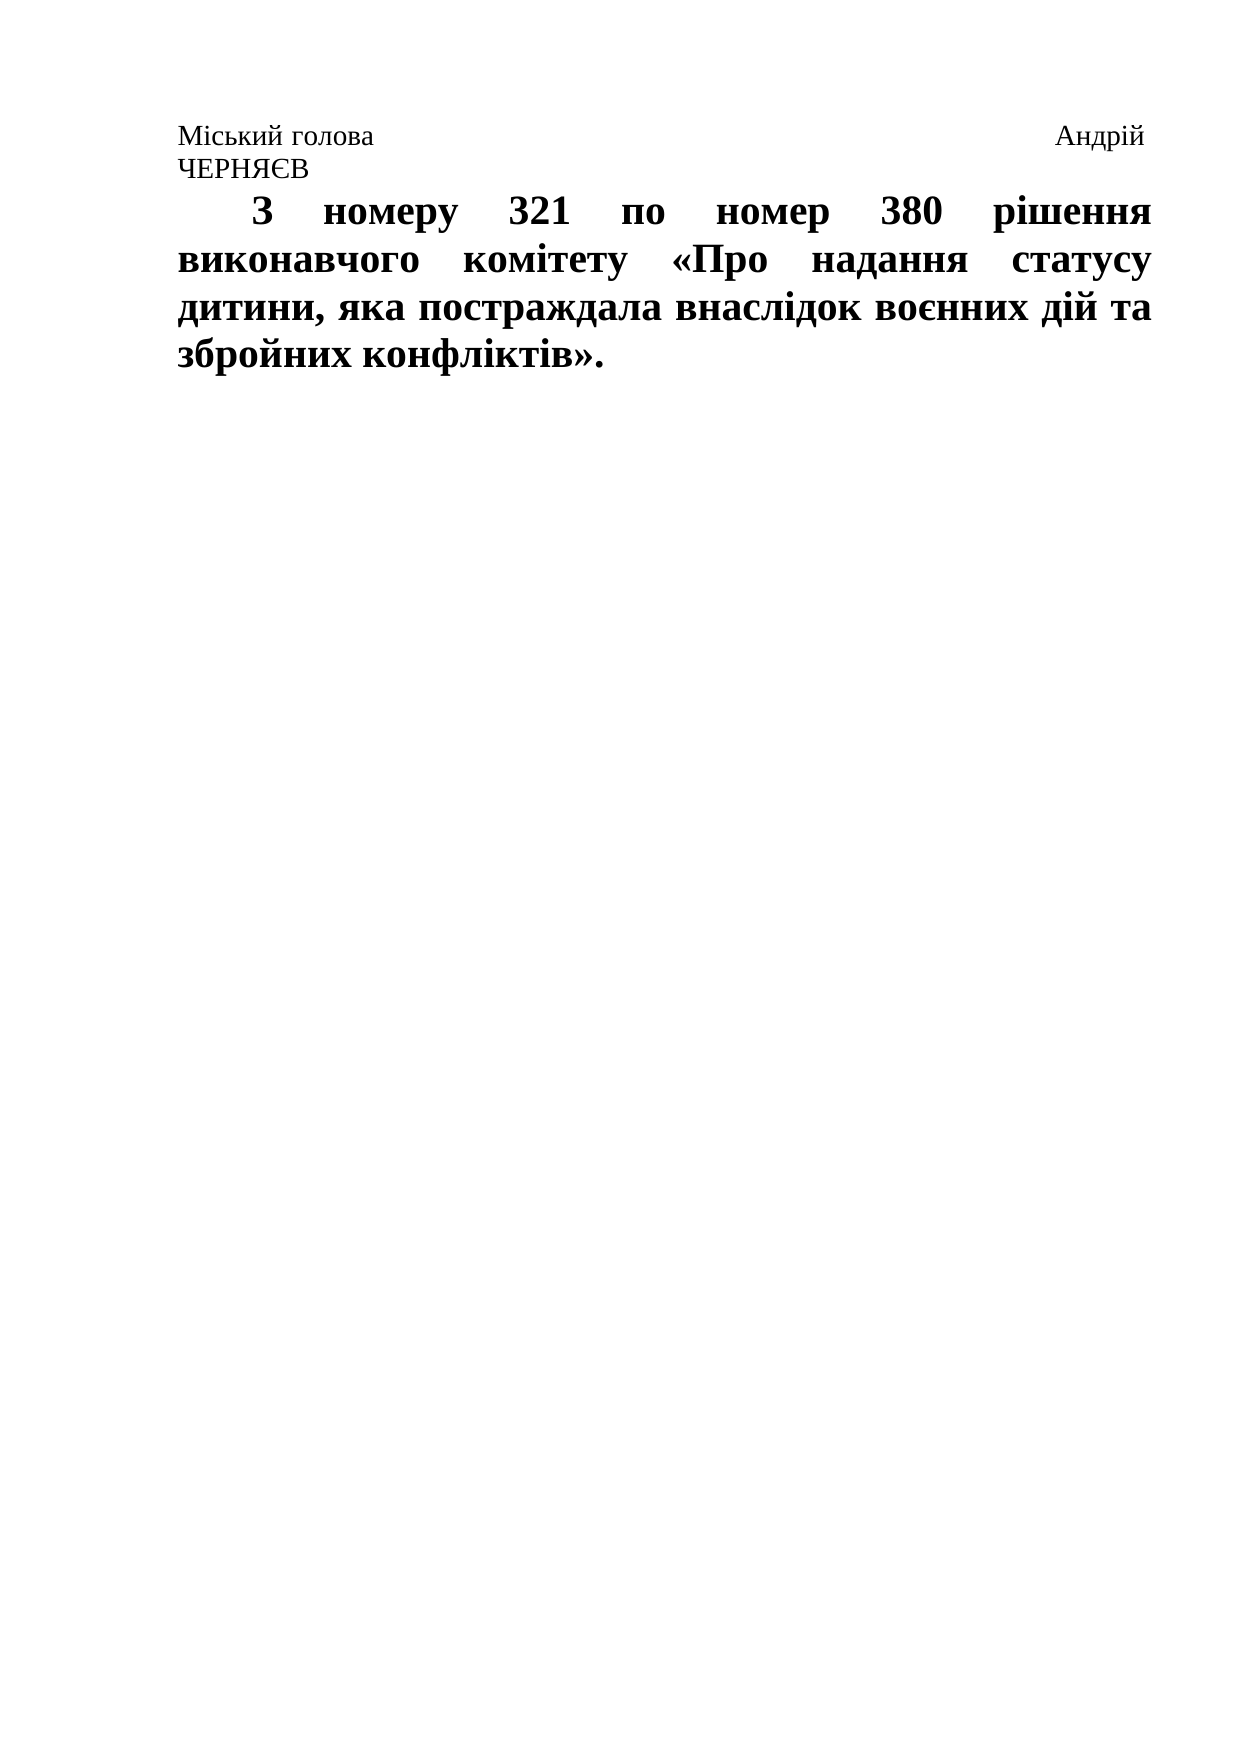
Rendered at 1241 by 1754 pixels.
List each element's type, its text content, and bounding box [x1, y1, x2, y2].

text Міський голова Андрій ЧЕРНЯЄВ [177, 118, 1152, 185]
text З номеру 321 по номер 380 рішення виконавчого комітету «Про надання статусу дитини, яка постраждала внаслідок воєнних дій та збройних конфліктів». [177, 185, 1153, 377]
